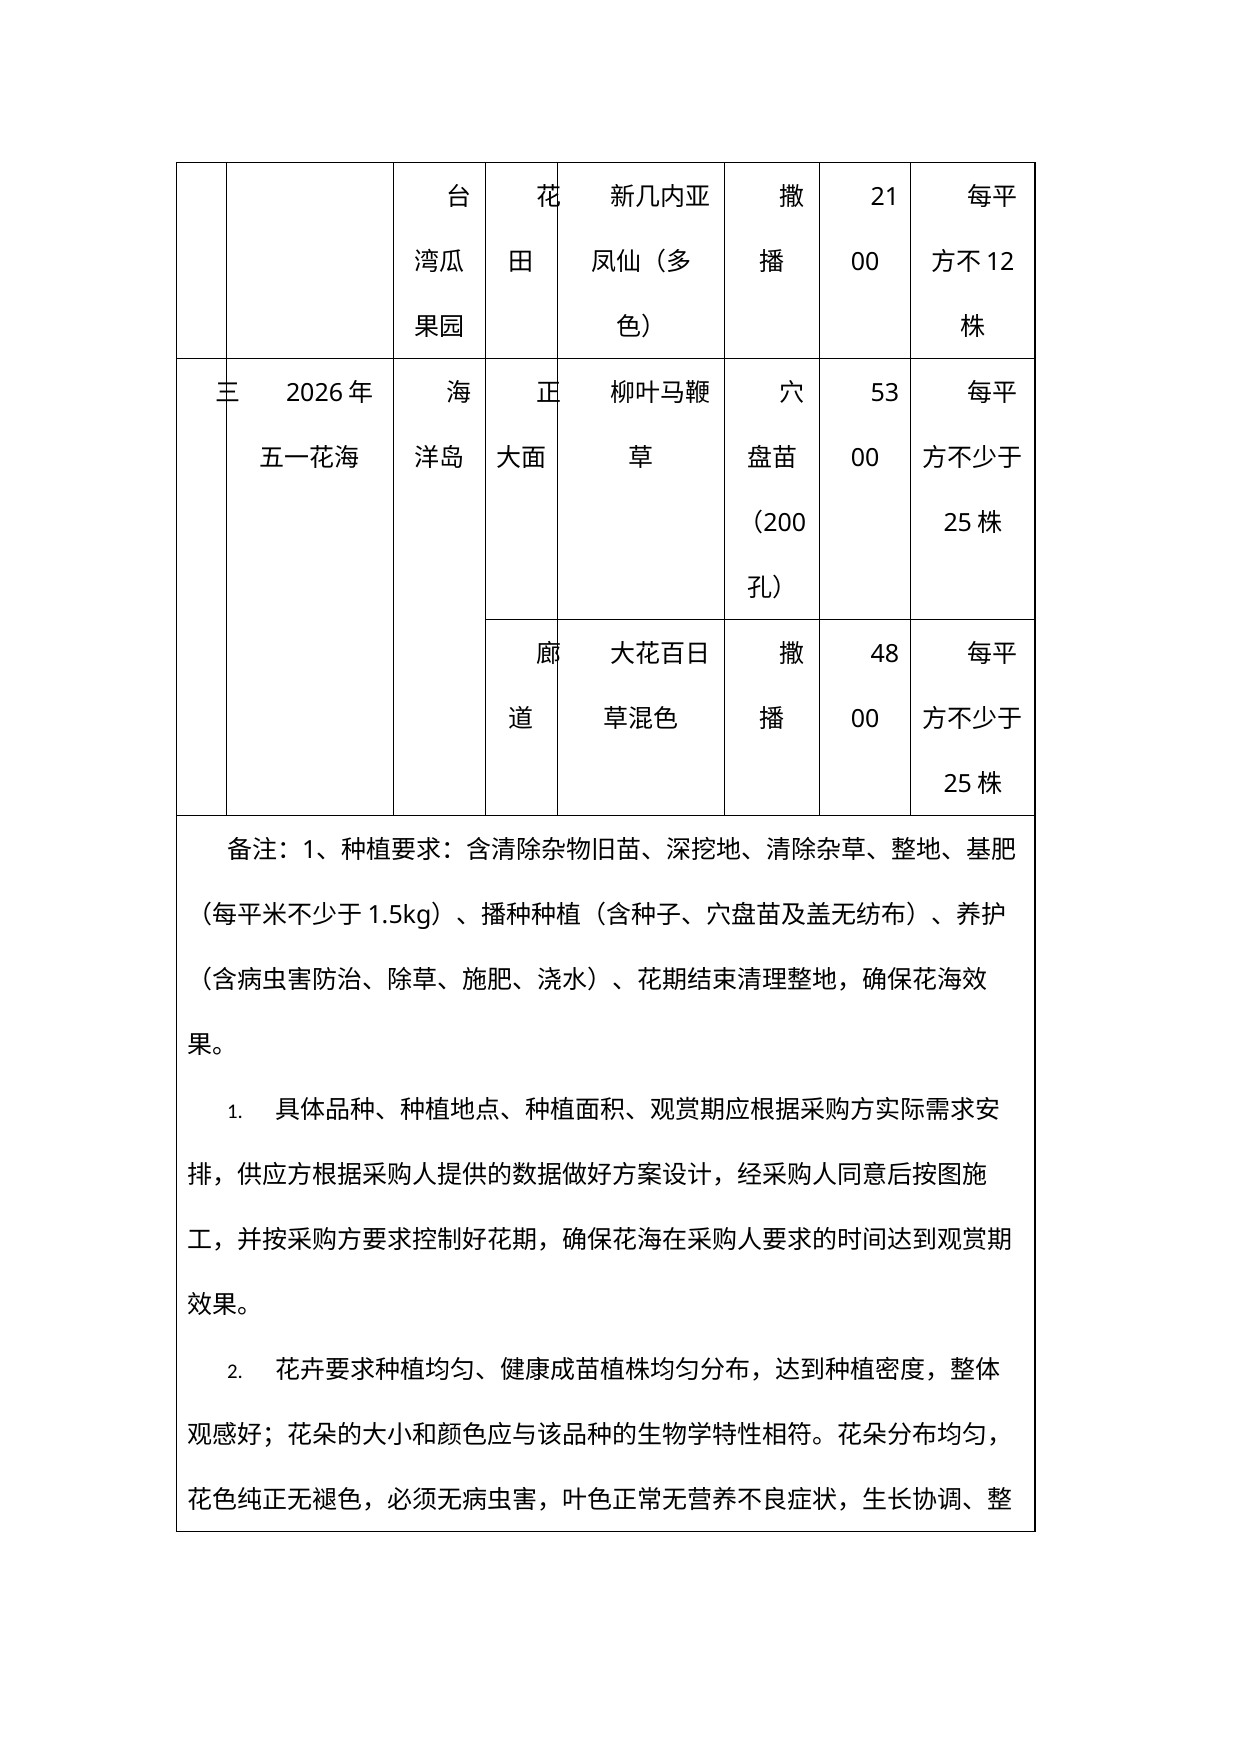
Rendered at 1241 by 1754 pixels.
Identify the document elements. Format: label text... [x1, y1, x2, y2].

table_cell 台湾瓜果园 [394, 163, 485, 358]
table_cell 2026年五一花海 [227, 359, 393, 815]
table_cell 每平方不12株 [911, 163, 1034, 358]
table_cell 2100 [820, 163, 910, 358]
table_cell 新几内亚凤仙（多色） [558, 163, 724, 358]
table_cell 每平方不少于25株 [911, 620, 1034, 815]
table_cell 正大面 [486, 359, 557, 619]
table_cell 柳叶马鞭草 [558, 359, 724, 619]
table_cell 5300 [820, 359, 910, 619]
table_cell 每平方不少于25株 [911, 359, 1034, 619]
table_cell 三 [177, 359, 226, 815]
table_cell 穴盘苗（200孔） [725, 359, 819, 619]
table_cell 撒播 [725, 163, 819, 358]
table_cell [177, 816, 1034, 1531]
table_cell 大花百日草混色 [558, 620, 724, 815]
table_cell 4800 [820, 620, 910, 815]
table_cell 撒播 [725, 620, 819, 815]
table_cell 海洋岛 [394, 359, 485, 815]
table_cell 廊道 [486, 620, 557, 815]
table_cell 花田 [486, 163, 557, 358]
